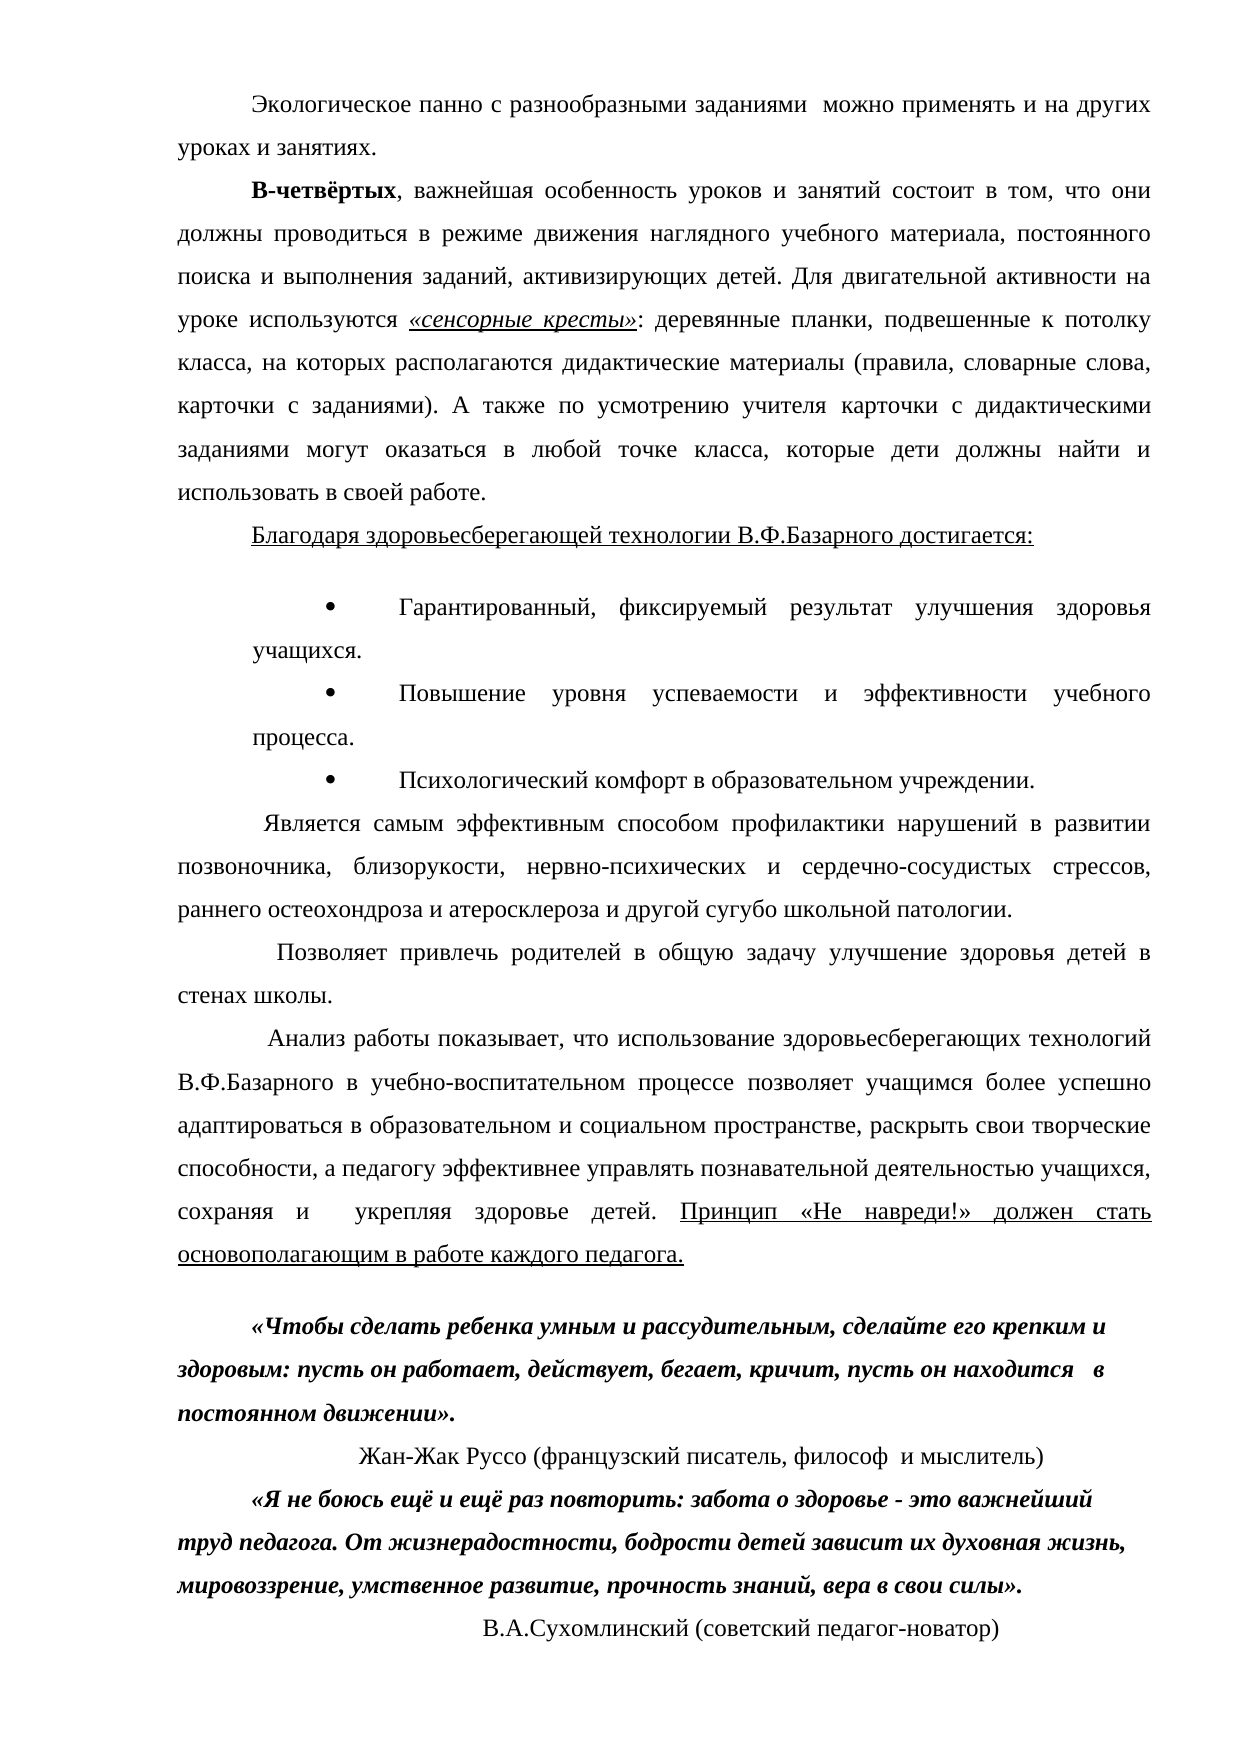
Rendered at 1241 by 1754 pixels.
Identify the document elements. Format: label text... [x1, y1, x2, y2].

text В.А.Сухомлинский (советский педагог-новатор) [177, 1613, 1152, 1642]
text «Чтобы сделать ребенка умным и рассудительным, сделайте его крепким и здоровым: пусть он работает, действует, бегает, кричит, пусть он находится в постоянном движении». [177, 1311, 1152, 1426]
list Повышение уровня успеваемости и эффективности учебного процесса. [252, 678, 1152, 750]
text Жан-Жак Руссо (французский писатель, философ и мыслитель) [177, 1441, 1152, 1469]
list Позволяет привлечь родителей в общую задачу улучшение здоровья детей в стенах школы. [177, 937, 1152, 1009]
list Психологический комфорт в образовательном учреждении. [252, 765, 1152, 793]
text Экологическое панно с разнообразными заданиями можно применять и на других уроках и занятиях. [177, 89, 1152, 161]
text «Я не боюсь ещё и ещё раз повторить: забота о здоровье - это важнейший труд педагога. От жизнерадостности, бодрости детей зависит их духовная жизнь, мировоззрение, умственное развитие, прочность знаний, вера в свои силы». [177, 1484, 1152, 1599]
text В-четвёртых, важнейшая особенность уроков и занятий состоит в том, что они должны проводиться в режиме движения наглядного учебного материала, постоянного поиска и выполнения заданий, активизирующих детей. Для двигательной активности на уроке используются «сенсорные кресты»: деревянные планки, подвешенные к потолку класса, на которых располагаются дидактические материалы (правила, словарные слова, карточки с заданиями). А также по усмотрению учителя карточки с дидактическими заданиями могут оказаться в любой точке класса, которые дети должны найти и использовать в своей работе. [177, 175, 1152, 506]
list Является самым эффективным способом профилактики нарушений в развитии позвоночника, близорукости, нервно-психических и сердечно-сосудистых стрессов, раннего остеохондроза и атеросклероза и другой сугубо школьной патологии. [177, 808, 1152, 923]
list Гарантированный, фиксируемый результат улучшения здоровья учащихся. [252, 592, 1152, 664]
list Анализ работы показывает, что использование здоровьесберегающих технологий В.Ф.Базарного в учебно-воспитательном процессе позволяет учащимся более успешно адаптироваться в образовательном и социальном пространстве, раскрыть свои творческие способности, а педагогу эффективнее управлять познавательной деятельностью учащихся, сохраняя и укрепляя здоровье детей. Принцип «Не навреди!» должен стать основополагающим в работе каждого педагога. [177, 1023, 1152, 1268]
text Благодаря здоровьесберегающей технологии В.Ф.Базарного достигается: [177, 520, 1152, 549]
